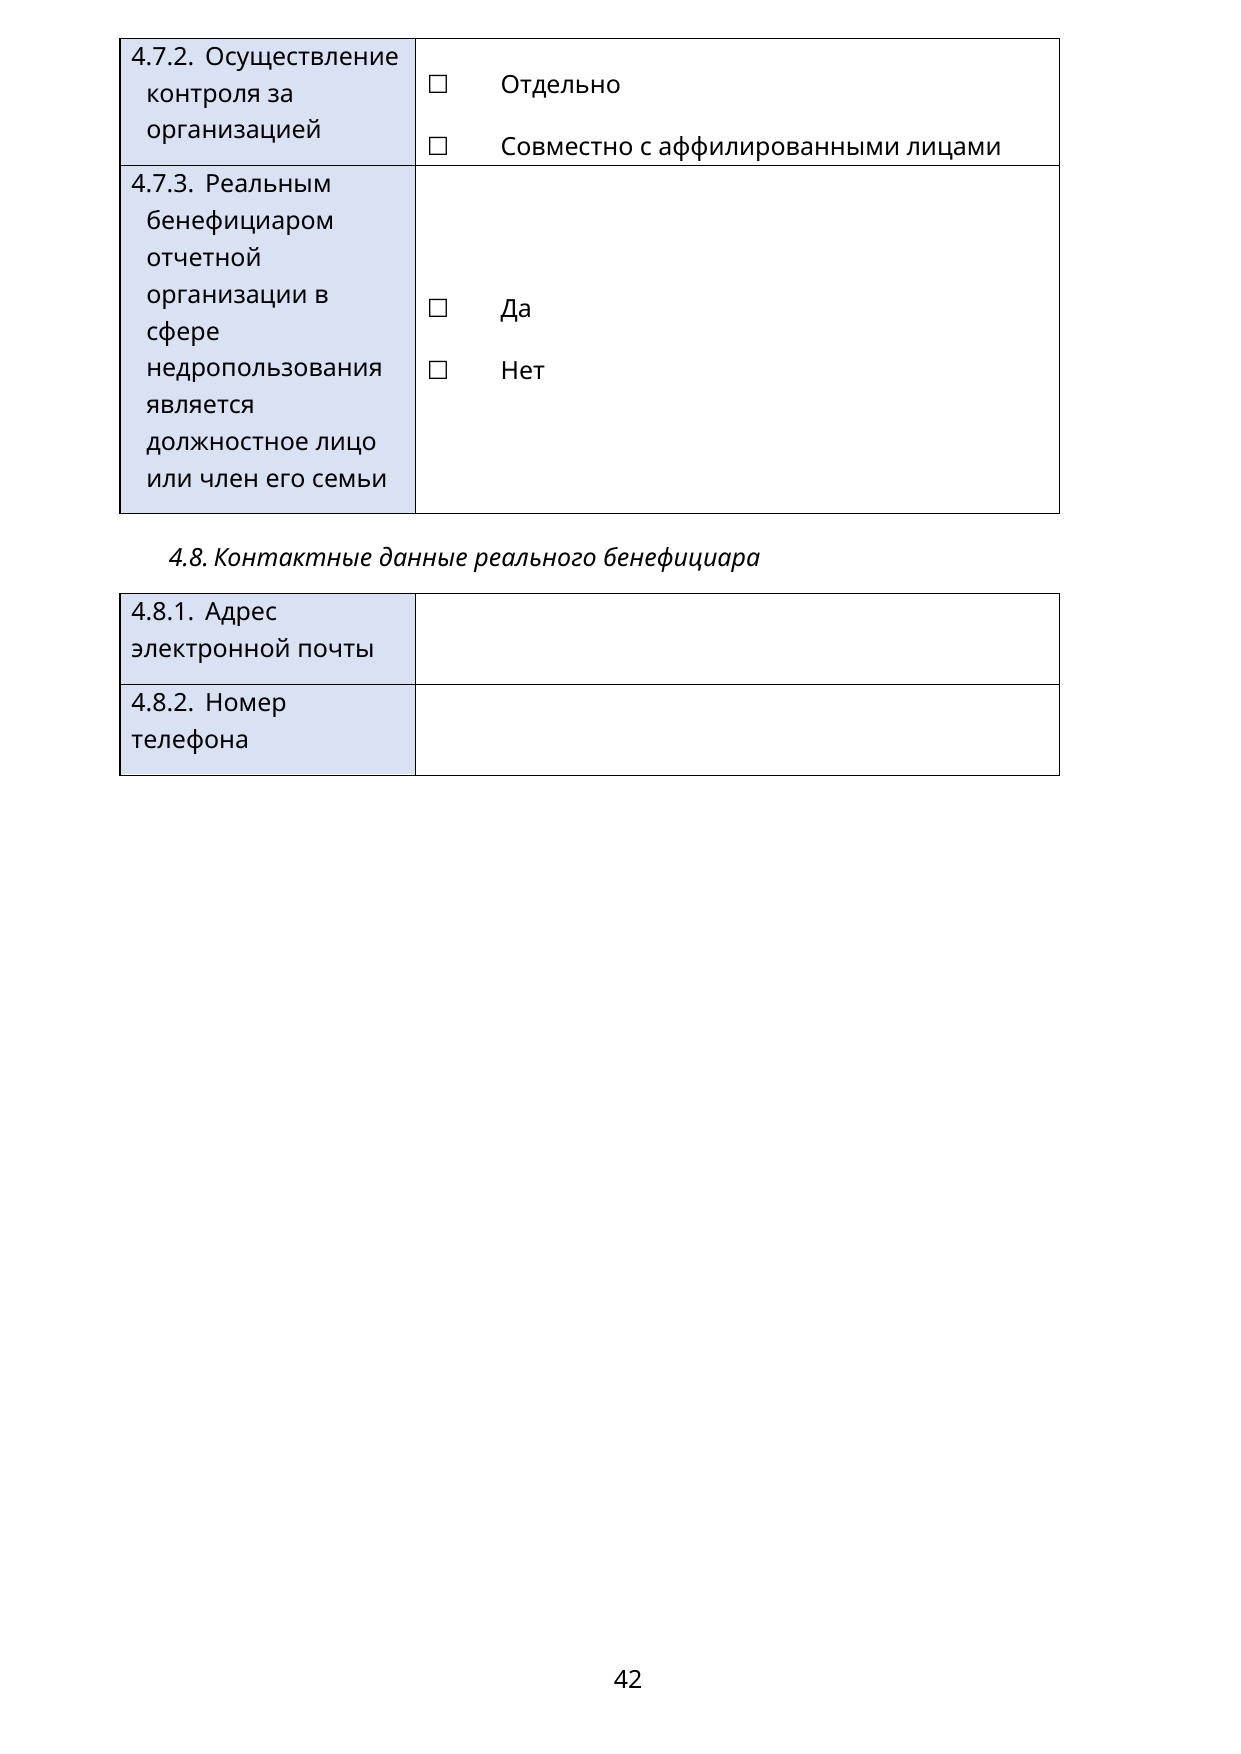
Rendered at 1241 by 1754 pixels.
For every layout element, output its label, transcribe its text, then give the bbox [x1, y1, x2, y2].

table_cell Осуществление контроля за организацией [121, 39, 415, 165]
table_cell Да Нет [416, 166, 1059, 513]
table_cell Отдельно Совместно с аффилированными лицами [416, 39, 1059, 165]
table_cell Номер телефона [121, 685, 415, 774]
list Контактные данные реального бенефициара [168, 539, 1125, 573]
table_header [416, 594, 1059, 684]
table_cell Реальным бенефициаром отчетной организации в сфере недропользования является должностное лицо или член его семьи [121, 166, 415, 513]
table_cell [416, 685, 1059, 774]
table_header Адрес электронной почты [121, 594, 415, 684]
